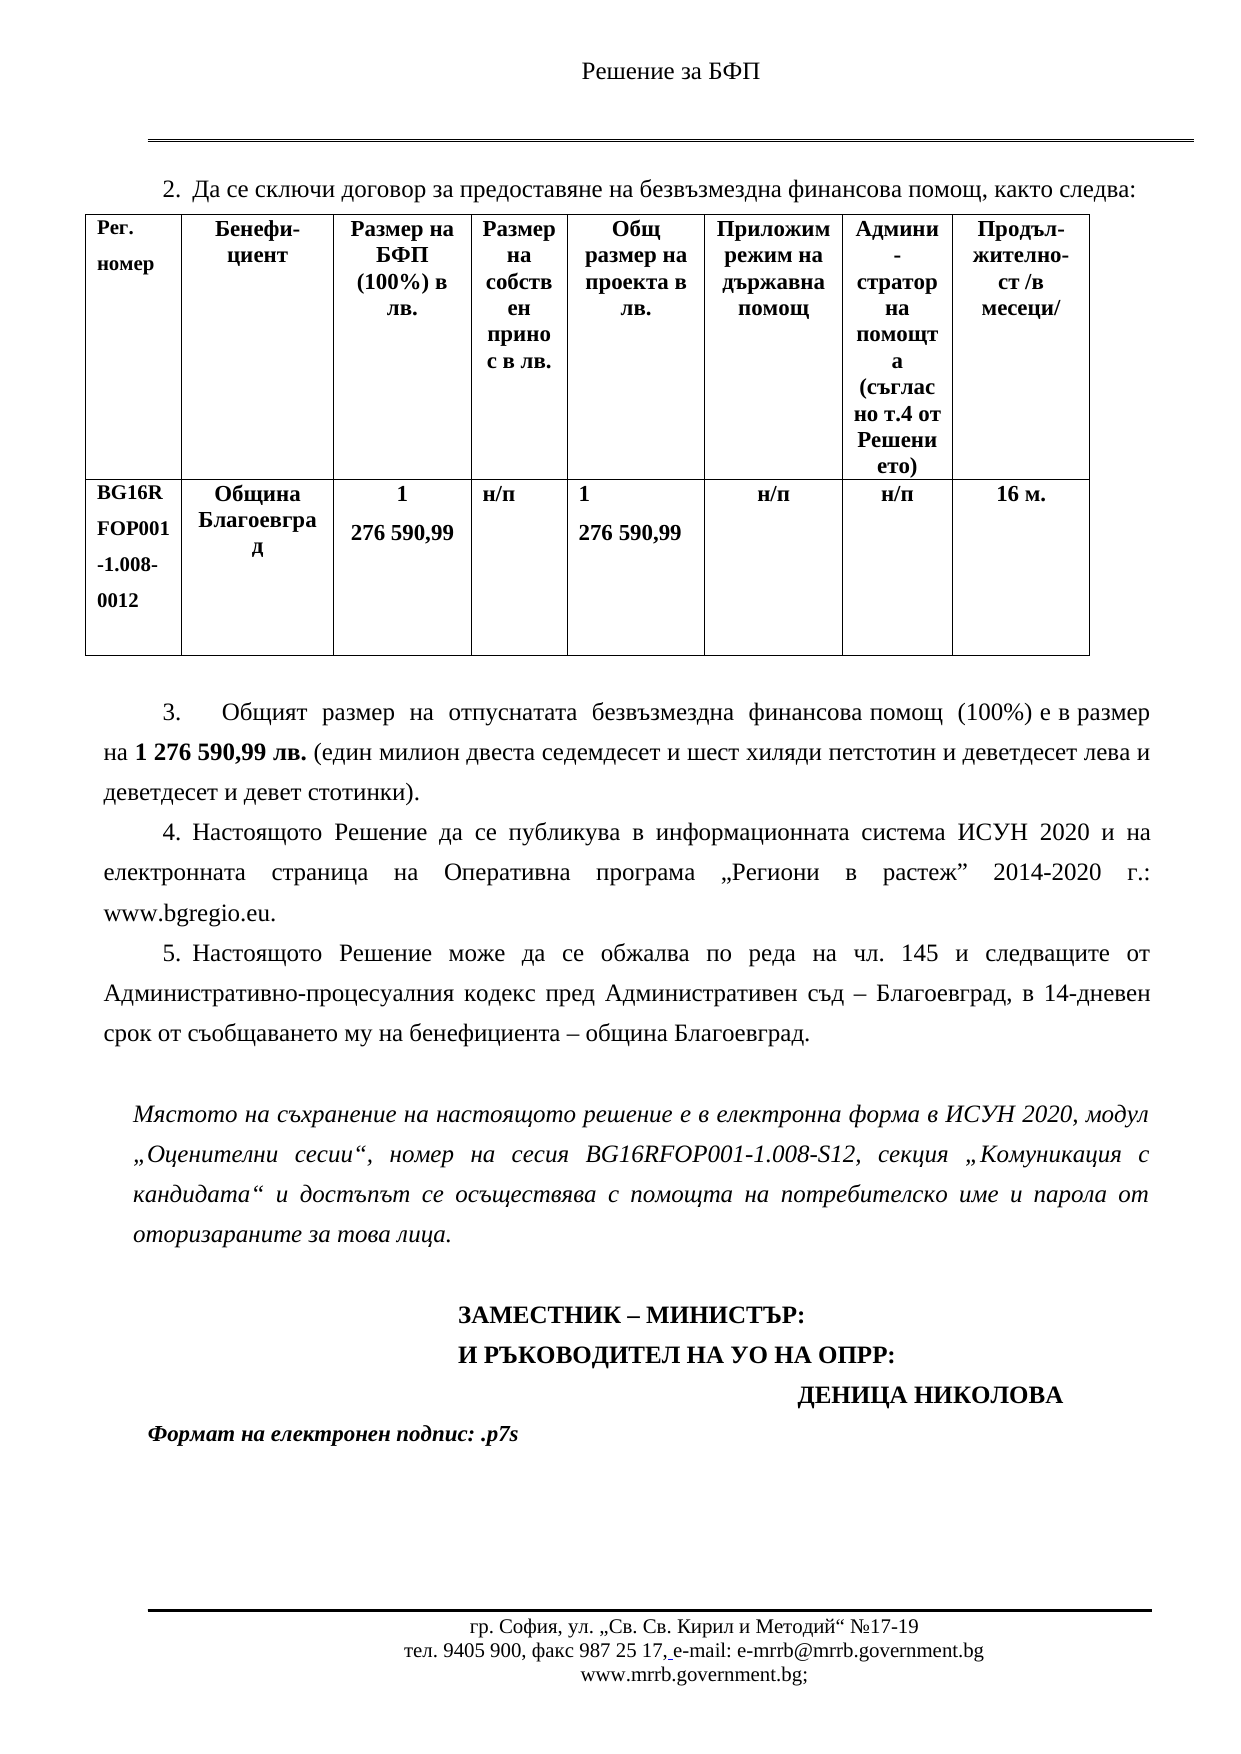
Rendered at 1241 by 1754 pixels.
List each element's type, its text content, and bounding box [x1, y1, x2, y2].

table_header Размер на БФП (100%) в лв. [334, 215, 471, 479]
table_cell 1 276 590,99 [568, 480, 704, 655]
table_header Рег. номер [86, 215, 181, 479]
text И РЪКОВОДИТЕЛ НА УО НА ОПРР: [384, 1340, 1152, 1369]
list Общият размер на отпуснатата безвъзмездна финансова помощ (100%) е в размер на 1 276 590,99 лв. (един милион двеста седемдесет и шест хиляди петстотин и деветдесет лева и деветдесет и девет стотинки). [103, 697, 1152, 806]
table_header Размер на собствен принос в лв. [472, 215, 567, 479]
table_cell 16 м. [953, 480, 1089, 655]
table_header Бенефи- циент [182, 215, 333, 479]
table_header Админи-стратор на помощта (съгласно т.4 от Решението) [843, 215, 952, 479]
text ДЕНИЦА НИКОЛОВА [738, 1380, 1152, 1409]
table_cell 1 276 590,99 [334, 480, 471, 655]
list Да се сключи договор за предоставяне на безвъзмездна финансова помощ, както следва: [133, 174, 1152, 203]
text Формат на електронен подпис: .p7s [148, 1420, 1152, 1447]
text ЗАМЕСТНИК – МИНИСТЪР: [295, 1300, 1152, 1328]
table_header Приложим режим на държавна помощ [705, 215, 842, 479]
table_cell н/п [705, 480, 842, 655]
table_cell н/п [472, 480, 567, 655]
list Настоящото Решение да се публикува в информационната система ИСУН 2020 и на електронната страница на Оперативна програма „Региони в растеж” 2014-2020 г.: www.bgregio.eu. [103, 817, 1152, 926]
table_header Общ размер на проекта в лв. [568, 215, 704, 479]
table_cell Община Благоевград [182, 480, 333, 655]
list Настоящото Решение може да се обжалва по реда на чл. 145 и следващите от Административно-процесуалния кодекс пред Административен съд – Благоевград, в 14-дневен срок от съобщаването му на бенефициента – община Благоевград. [103, 938, 1152, 1047]
table_cell BG16RFOP001-1.008-0012 [86, 480, 181, 655]
table_cell н/п [843, 480, 952, 655]
table_header Продъл-жително- ст /в месеци/ [953, 215, 1089, 479]
text Мястото на съхранение на настоящото решение е в електронна форма в ИСУН 2020, модул „Оценителни сесии“, номер на сесия BG16RFOP001-1.008-S12, секция „Комуникация с кандидата“ и достъпът се осъществява с помощта на потребителско име и парола от оторизараните за това лица. [133, 1099, 1152, 1248]
